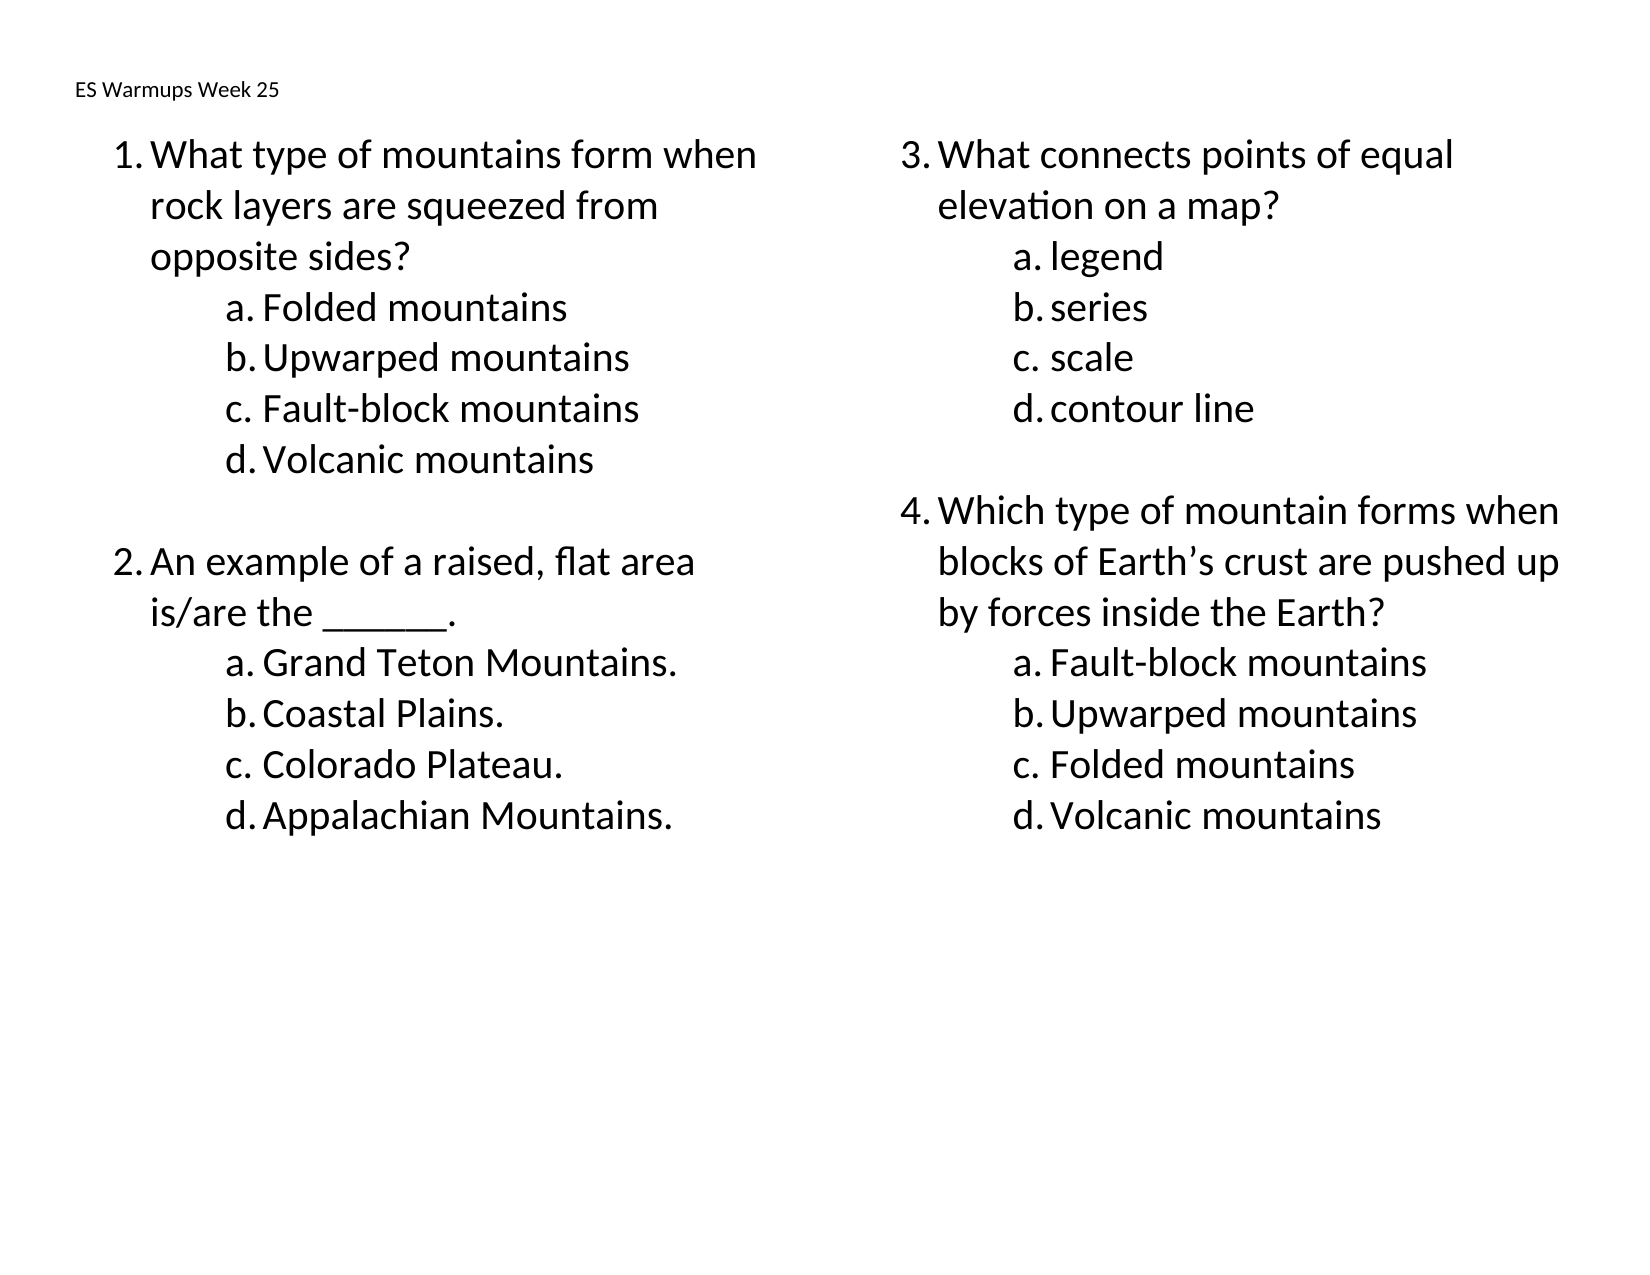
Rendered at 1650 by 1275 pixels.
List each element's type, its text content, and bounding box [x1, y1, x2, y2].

list Fault-block mountains [1012, 636, 1575, 687]
list Grand Teton Mountains. [225, 636, 787, 687]
list series [1012, 281, 1575, 331]
list Folded mountains [225, 281, 787, 331]
list Volcanic mountains [1012, 789, 1575, 840]
list contour line [1012, 382, 1575, 433]
list What type of mountains form when rock layers are squeezed from opposite sides? [112, 128, 787, 281]
list What connects points of equal elevation on a map? [900, 128, 1575, 230]
list Folded mountains [1012, 738, 1575, 789]
list An example of a raised, flat area is/are the ______. [112, 535, 787, 636]
list Which type of mountain forms when blocks of Earth’s crust are pushed up by forces inside the Earth? [900, 484, 1575, 636]
list scale [1012, 331, 1575, 382]
text ES Warmups Week 25 [75, 75, 1575, 103]
list Volcanic mountains [225, 433, 787, 484]
list Appalachian Mountains. [225, 789, 787, 840]
list Coastal Plains. [225, 687, 787, 738]
list Colorado Plateau. [225, 738, 787, 789]
list Upwarped mountains [225, 331, 787, 382]
list Fault-block mountains [225, 382, 787, 433]
list Upwarped mountains [1012, 687, 1575, 738]
list legend [1012, 230, 1575, 281]
